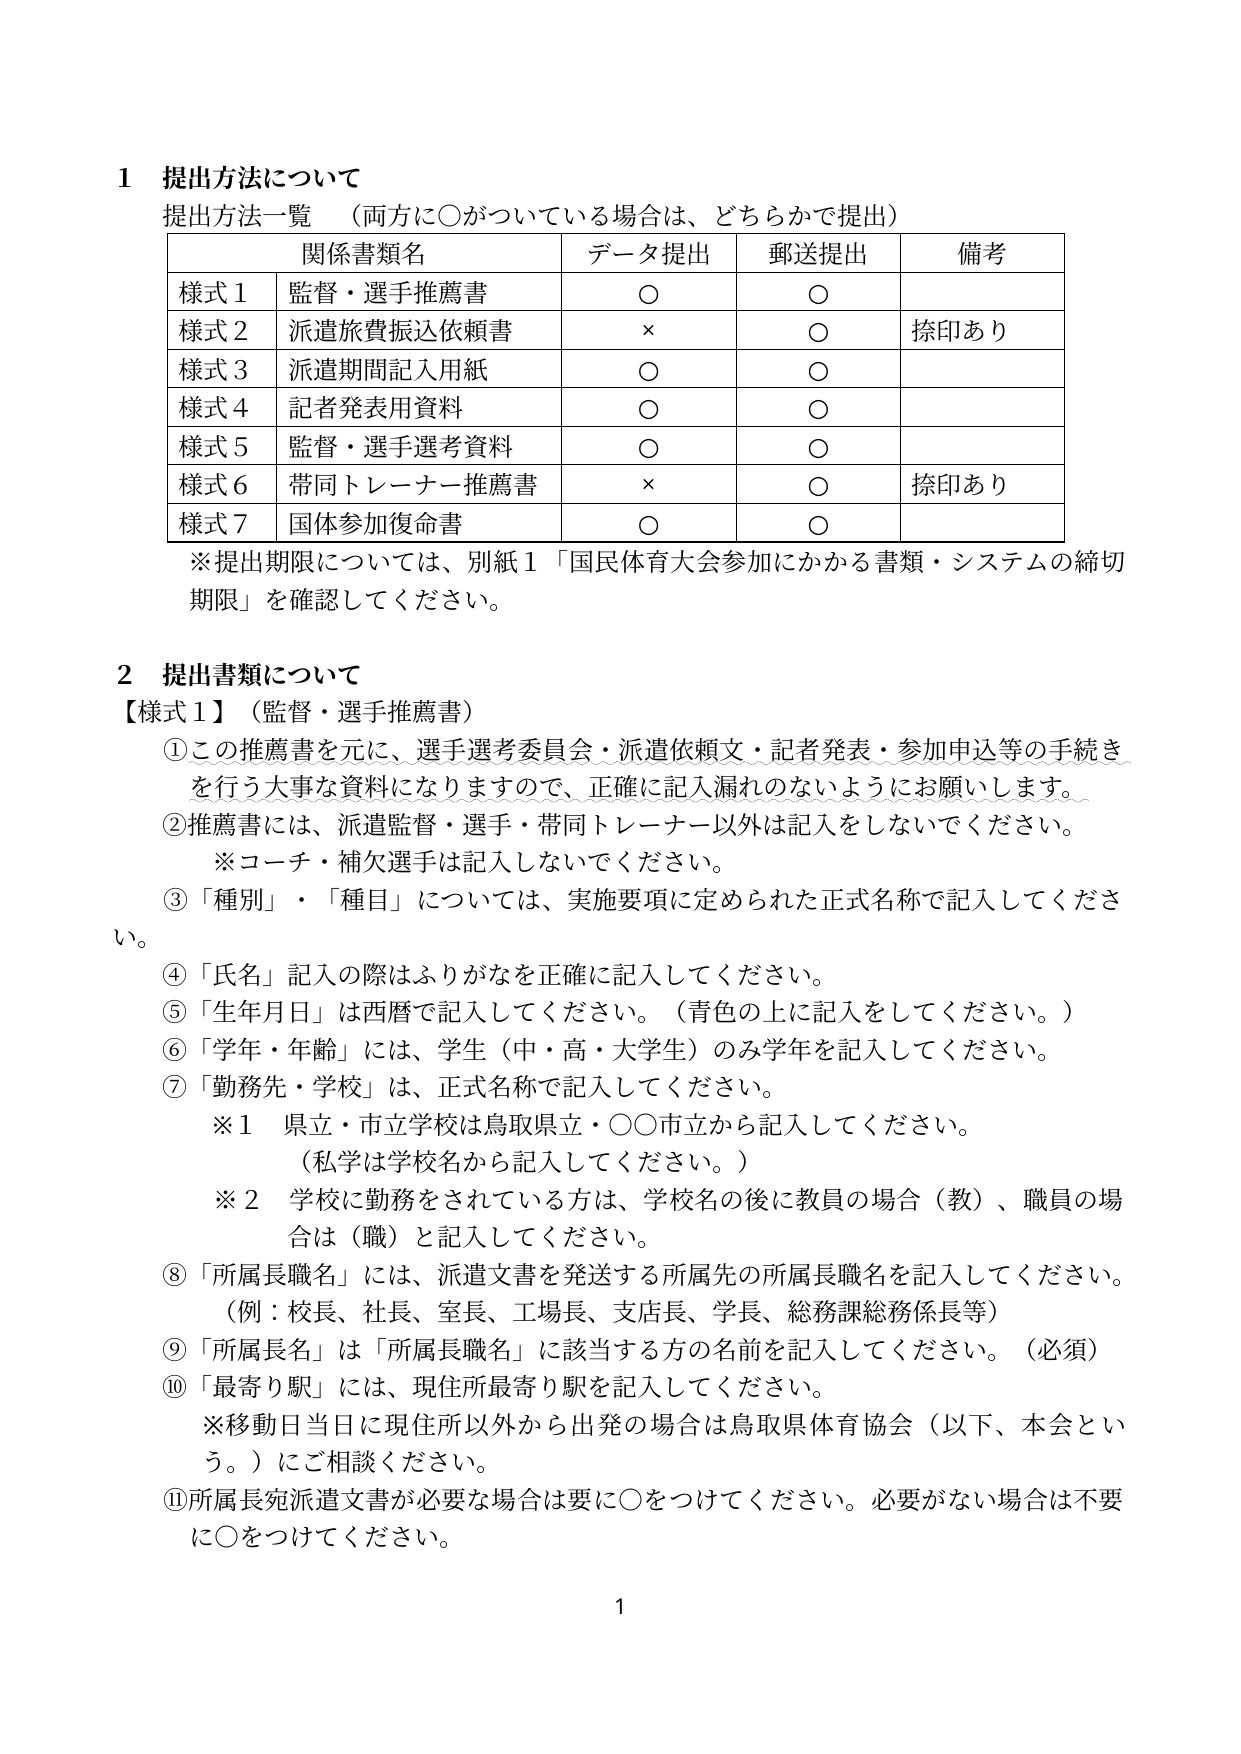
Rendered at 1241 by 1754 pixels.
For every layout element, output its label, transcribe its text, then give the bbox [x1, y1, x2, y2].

table_cell ○ [562, 504, 736, 541]
table_header 郵送提出 [737, 234, 900, 272]
text １ 提出方法について [112, 158, 1128, 196]
table_cell [901, 504, 1064, 541]
table_cell 様式７ [168, 504, 276, 541]
text （例：校長、社長、室長、工場長、支店長、学長、総務課総務係長等） [112, 1292, 1128, 1330]
text ⑧「所属長職名」には、派遣文書を発送する所属先の所属長職名を記入してください。 [112, 1255, 1128, 1292]
table_cell 記者発表用資料 [277, 388, 561, 426]
table_cell × [562, 465, 736, 503]
table_cell 様式５ [168, 427, 276, 464]
table_cell 様式１ [168, 273, 276, 310]
table_cell [901, 350, 1064, 387]
table_header 関係書類名 [168, 234, 561, 272]
text ③「種別」・「種目」については、実施要項に定められた正式名称で記入してください。 [112, 880, 1128, 955]
text ※２ 学校に勤務をされている方は、学校名の後に教員の場合（教）、職員の場合は（職）と記入してください。 [112, 1180, 1128, 1255]
table_cell ○ [562, 273, 736, 310]
table_cell 監督・選手推薦書 [277, 273, 561, 310]
table_cell 派遣期間記入用紙 [277, 350, 561, 387]
text ⑩「最寄り駅」には、現住所最寄り駅を記入してください。 [112, 1367, 1128, 1405]
text ⑦「勤務先・学校」は、正式名称で記入してください。 [112, 1067, 1128, 1105]
table_cell ○ [562, 427, 736, 464]
table_cell ○ [737, 427, 900, 464]
table_cell ○ [737, 504, 900, 541]
table_cell 捺印あり [901, 311, 1064, 349]
table_cell 様式４ [168, 388, 276, 426]
table_cell [901, 273, 1064, 310]
table_cell ○ [737, 273, 900, 310]
table_cell ○ [562, 350, 736, 387]
text 【様式１】（監督・選手推薦書） [112, 692, 1128, 730]
text ２ 提出書類について [112, 655, 1128, 692]
table_cell 様式３ [168, 350, 276, 387]
table_cell 国体参加復命書 [277, 504, 561, 541]
text ④「氏名」記入の際はふりがなを正確に記入してください。 [112, 955, 1128, 992]
table_header データ提出 [562, 234, 736, 272]
table_cell [901, 388, 1064, 426]
text ※コーチ・補欠選手は記入しないでください。 [112, 842, 1128, 880]
text ⑨「所属長名」は「所属長職名」に該当する方の名前を記入してください。（必須） [112, 1330, 1128, 1367]
table_cell [901, 427, 1064, 464]
table_cell × [562, 311, 736, 349]
table_cell ○ [562, 388, 736, 426]
text ※移動日当日に現住所以外から出発の場合は鳥取県体育協会（以下、本会という。）にご相談ください。 [201, 1405, 1128, 1480]
text ⑥「学年・年齢」には、学生（中・高・大学生）のみ学年を記入してください。 [112, 1030, 1128, 1067]
text ※１ 県立・市立学校は鳥取県立・○○市立から記入してください。 [112, 1105, 1128, 1142]
table_cell ○ [737, 388, 900, 426]
table_cell 様式６ [168, 465, 276, 503]
text ⑪所属長宛派遣文書が必要な場合は要に○をつけてください。必要がない場合は不要に○をつけてください。 [112, 1480, 1128, 1555]
table_cell ○ [737, 311, 900, 349]
text ①この推薦書を元に、選手選考委員会・派遣依頼文・記者発表・参加申込等の手続きを行う大事な資料になりますので、正確に記入漏れのないようにお願いします。 [112, 730, 1128, 805]
text （私学は学校名から記入してください。） [112, 1142, 1128, 1180]
table_cell ○ [737, 465, 900, 503]
table_cell 捺印あり [901, 465, 1064, 503]
text ⑤「生年月日」は西暦で記入してください。（青色の上に記入をしてください。） [112, 992, 1128, 1030]
table_cell 派遣旅費振込依頼書 [277, 311, 561, 349]
text ※提出期限については、別紙１「国民体育大会参加にかかる書類・システムの締切期限」を確認してください。 [112, 542, 1128, 617]
text 提出方法一覧 （両方に○がついている場合は、どちらかで提出） [112, 196, 1128, 233]
table_cell 帯同トレーナー推薦書 [277, 465, 561, 503]
table_cell 監督・選手選考資料 [277, 427, 561, 464]
table_cell 様式２ [168, 311, 276, 349]
table_header 備考 [901, 234, 1064, 272]
text ②推薦書には、派遣監督・選手・帯同トレーナー以外は記入をしないでください。 [112, 805, 1128, 842]
table_cell ○ [737, 350, 900, 387]
